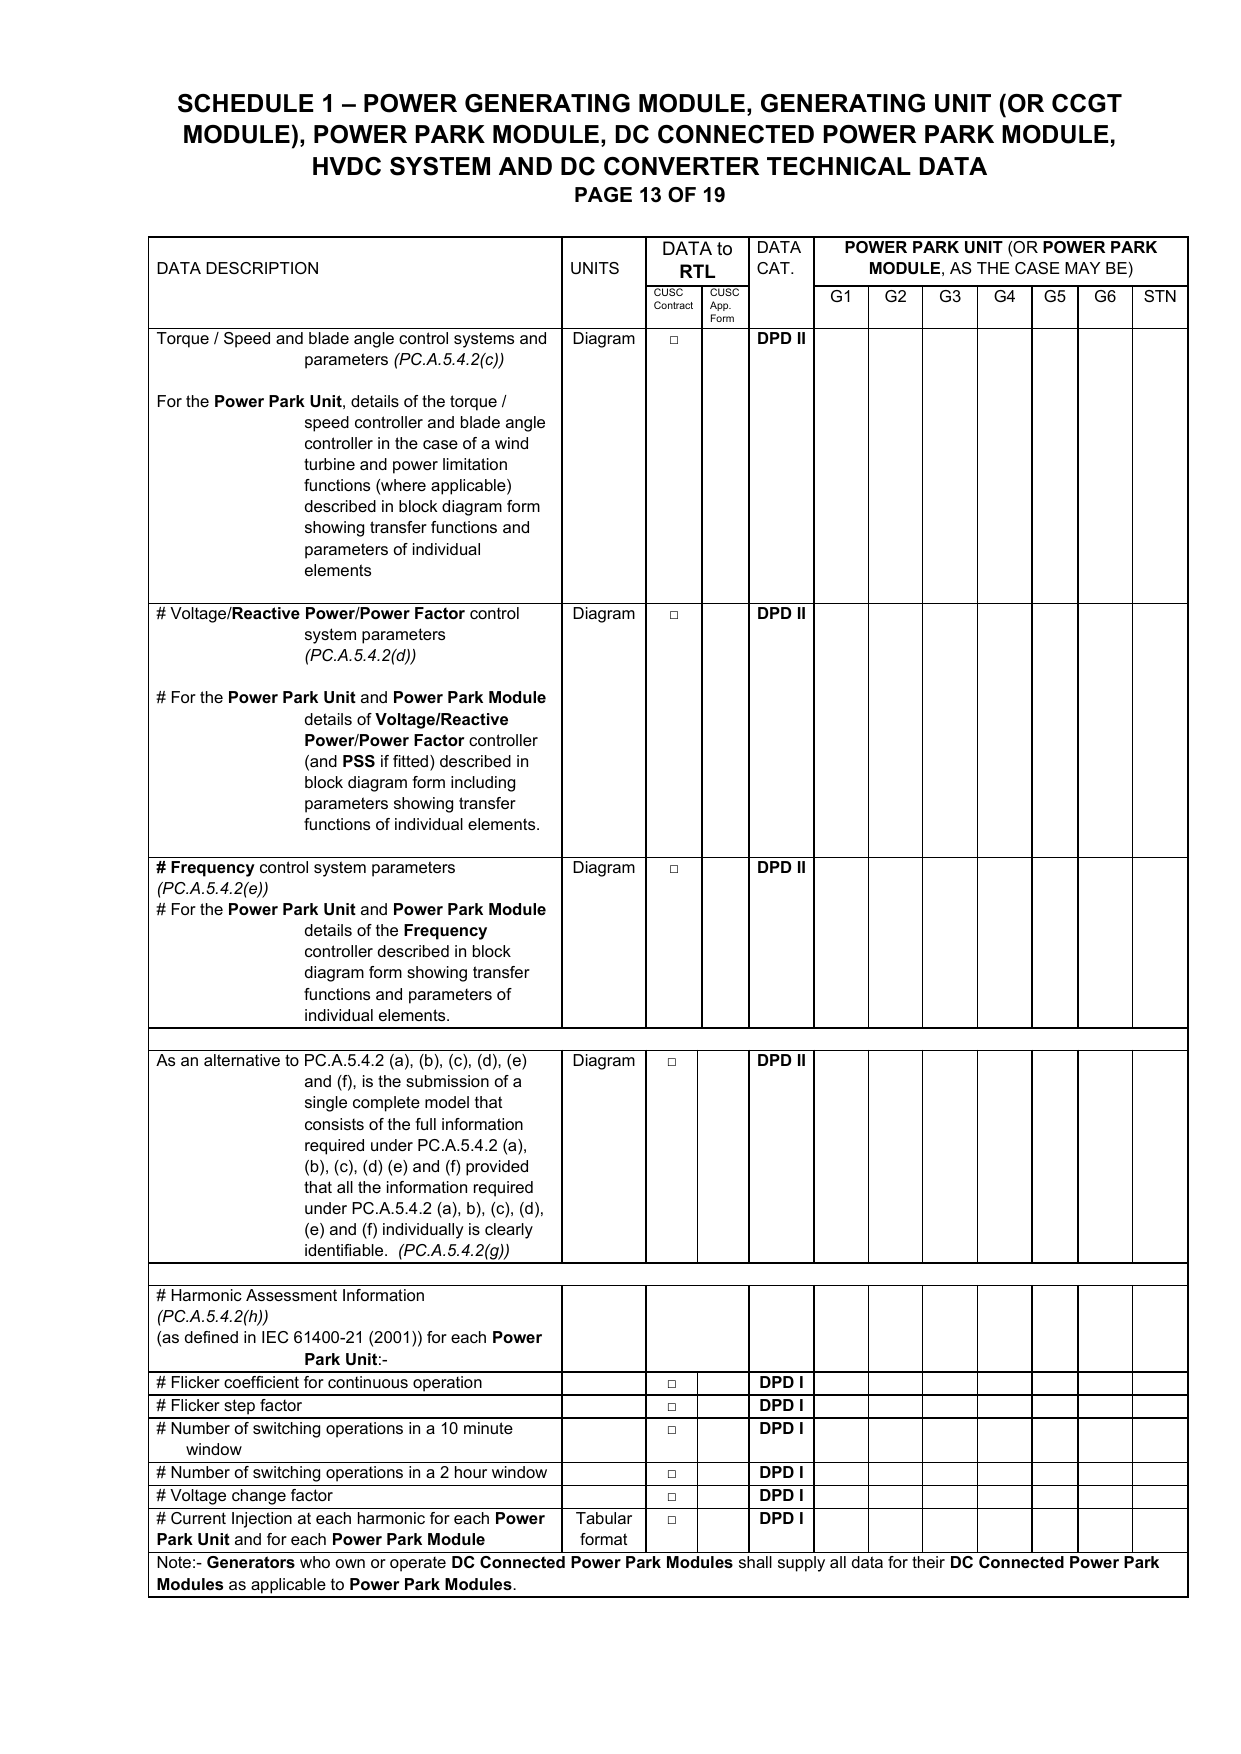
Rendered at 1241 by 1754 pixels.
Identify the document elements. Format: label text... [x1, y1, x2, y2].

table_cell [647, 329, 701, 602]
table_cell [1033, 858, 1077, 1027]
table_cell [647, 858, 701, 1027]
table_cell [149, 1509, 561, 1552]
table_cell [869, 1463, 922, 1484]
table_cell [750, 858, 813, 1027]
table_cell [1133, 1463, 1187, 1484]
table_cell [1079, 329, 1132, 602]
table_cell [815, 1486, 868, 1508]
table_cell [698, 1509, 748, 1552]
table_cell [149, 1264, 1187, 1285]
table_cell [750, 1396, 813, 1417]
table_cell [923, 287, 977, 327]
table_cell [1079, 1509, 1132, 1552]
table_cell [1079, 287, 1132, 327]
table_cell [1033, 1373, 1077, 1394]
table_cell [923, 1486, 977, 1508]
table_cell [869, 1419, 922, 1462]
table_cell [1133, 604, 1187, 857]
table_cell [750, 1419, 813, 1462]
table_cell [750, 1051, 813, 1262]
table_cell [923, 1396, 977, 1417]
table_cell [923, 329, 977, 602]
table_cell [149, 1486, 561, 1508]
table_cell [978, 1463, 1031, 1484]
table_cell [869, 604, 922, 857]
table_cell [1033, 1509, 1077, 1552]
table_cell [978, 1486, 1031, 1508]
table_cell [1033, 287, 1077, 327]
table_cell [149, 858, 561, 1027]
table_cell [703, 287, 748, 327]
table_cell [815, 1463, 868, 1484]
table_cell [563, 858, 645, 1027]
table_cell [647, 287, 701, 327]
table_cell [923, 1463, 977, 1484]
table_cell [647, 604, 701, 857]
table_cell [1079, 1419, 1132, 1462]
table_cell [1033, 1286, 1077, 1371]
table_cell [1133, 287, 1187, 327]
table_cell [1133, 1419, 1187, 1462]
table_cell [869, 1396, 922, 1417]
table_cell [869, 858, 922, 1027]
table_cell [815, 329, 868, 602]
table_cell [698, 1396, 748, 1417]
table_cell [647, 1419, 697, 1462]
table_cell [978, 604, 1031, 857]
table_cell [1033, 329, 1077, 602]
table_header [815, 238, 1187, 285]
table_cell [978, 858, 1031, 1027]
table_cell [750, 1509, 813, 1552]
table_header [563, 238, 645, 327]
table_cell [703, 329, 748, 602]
text SCHEDULE 1 – POWER GENERATING MODULE, GENERATING UNIT (OR CCGT MODULE), POWER PARK MODULE, DC CONNECTED POWER PARK MODULE, HVDC SYSTEM AND DC CONVERTER TECHNICAL DATA [148, 89, 1152, 181]
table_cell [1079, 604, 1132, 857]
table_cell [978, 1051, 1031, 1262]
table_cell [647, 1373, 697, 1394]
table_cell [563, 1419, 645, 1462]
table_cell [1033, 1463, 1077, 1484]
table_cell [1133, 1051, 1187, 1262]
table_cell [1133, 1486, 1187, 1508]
text PAGE 13 OF 19 [148, 183, 1152, 207]
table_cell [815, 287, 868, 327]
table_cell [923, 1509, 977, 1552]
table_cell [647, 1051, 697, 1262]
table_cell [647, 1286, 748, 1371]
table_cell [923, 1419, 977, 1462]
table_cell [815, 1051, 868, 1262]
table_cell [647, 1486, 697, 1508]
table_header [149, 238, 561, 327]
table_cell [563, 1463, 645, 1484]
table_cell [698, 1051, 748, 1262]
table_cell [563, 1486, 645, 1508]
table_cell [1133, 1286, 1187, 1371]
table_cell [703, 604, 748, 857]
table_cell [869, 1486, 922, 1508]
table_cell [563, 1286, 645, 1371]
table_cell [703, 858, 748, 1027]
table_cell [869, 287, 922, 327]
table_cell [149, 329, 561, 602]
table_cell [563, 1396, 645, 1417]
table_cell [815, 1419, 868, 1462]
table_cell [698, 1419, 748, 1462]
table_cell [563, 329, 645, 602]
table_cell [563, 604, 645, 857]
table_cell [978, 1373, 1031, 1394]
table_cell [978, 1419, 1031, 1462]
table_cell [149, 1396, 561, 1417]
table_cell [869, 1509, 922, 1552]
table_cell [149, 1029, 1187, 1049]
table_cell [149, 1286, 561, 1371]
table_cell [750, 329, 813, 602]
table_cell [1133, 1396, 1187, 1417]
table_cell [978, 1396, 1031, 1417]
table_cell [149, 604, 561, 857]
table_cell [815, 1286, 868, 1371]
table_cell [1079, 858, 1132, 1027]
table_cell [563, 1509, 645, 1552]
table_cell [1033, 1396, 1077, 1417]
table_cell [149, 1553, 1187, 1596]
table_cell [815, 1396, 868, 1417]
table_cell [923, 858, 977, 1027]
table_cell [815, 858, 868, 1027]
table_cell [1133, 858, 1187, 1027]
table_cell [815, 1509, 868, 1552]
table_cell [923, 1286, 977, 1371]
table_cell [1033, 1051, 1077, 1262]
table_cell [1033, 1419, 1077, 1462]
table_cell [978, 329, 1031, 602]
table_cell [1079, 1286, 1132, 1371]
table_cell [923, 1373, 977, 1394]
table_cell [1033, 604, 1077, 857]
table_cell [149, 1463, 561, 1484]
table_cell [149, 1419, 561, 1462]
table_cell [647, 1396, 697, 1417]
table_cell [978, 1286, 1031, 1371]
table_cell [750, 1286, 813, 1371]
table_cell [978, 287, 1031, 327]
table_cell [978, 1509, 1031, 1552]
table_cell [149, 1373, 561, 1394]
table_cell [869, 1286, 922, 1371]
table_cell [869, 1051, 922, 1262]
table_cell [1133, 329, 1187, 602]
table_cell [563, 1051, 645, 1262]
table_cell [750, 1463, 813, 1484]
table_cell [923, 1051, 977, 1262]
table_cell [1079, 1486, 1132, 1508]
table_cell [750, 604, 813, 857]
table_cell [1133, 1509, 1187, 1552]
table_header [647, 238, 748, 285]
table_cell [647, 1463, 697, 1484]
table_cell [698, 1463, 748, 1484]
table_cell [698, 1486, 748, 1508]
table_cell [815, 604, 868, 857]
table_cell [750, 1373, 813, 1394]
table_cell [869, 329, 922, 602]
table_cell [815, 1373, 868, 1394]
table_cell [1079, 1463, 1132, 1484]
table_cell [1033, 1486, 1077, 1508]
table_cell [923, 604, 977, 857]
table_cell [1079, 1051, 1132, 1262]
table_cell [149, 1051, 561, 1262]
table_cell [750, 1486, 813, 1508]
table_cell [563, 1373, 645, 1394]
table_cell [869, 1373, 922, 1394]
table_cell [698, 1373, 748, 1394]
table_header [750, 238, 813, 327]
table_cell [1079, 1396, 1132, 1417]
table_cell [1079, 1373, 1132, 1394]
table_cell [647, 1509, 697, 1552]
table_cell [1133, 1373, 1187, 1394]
